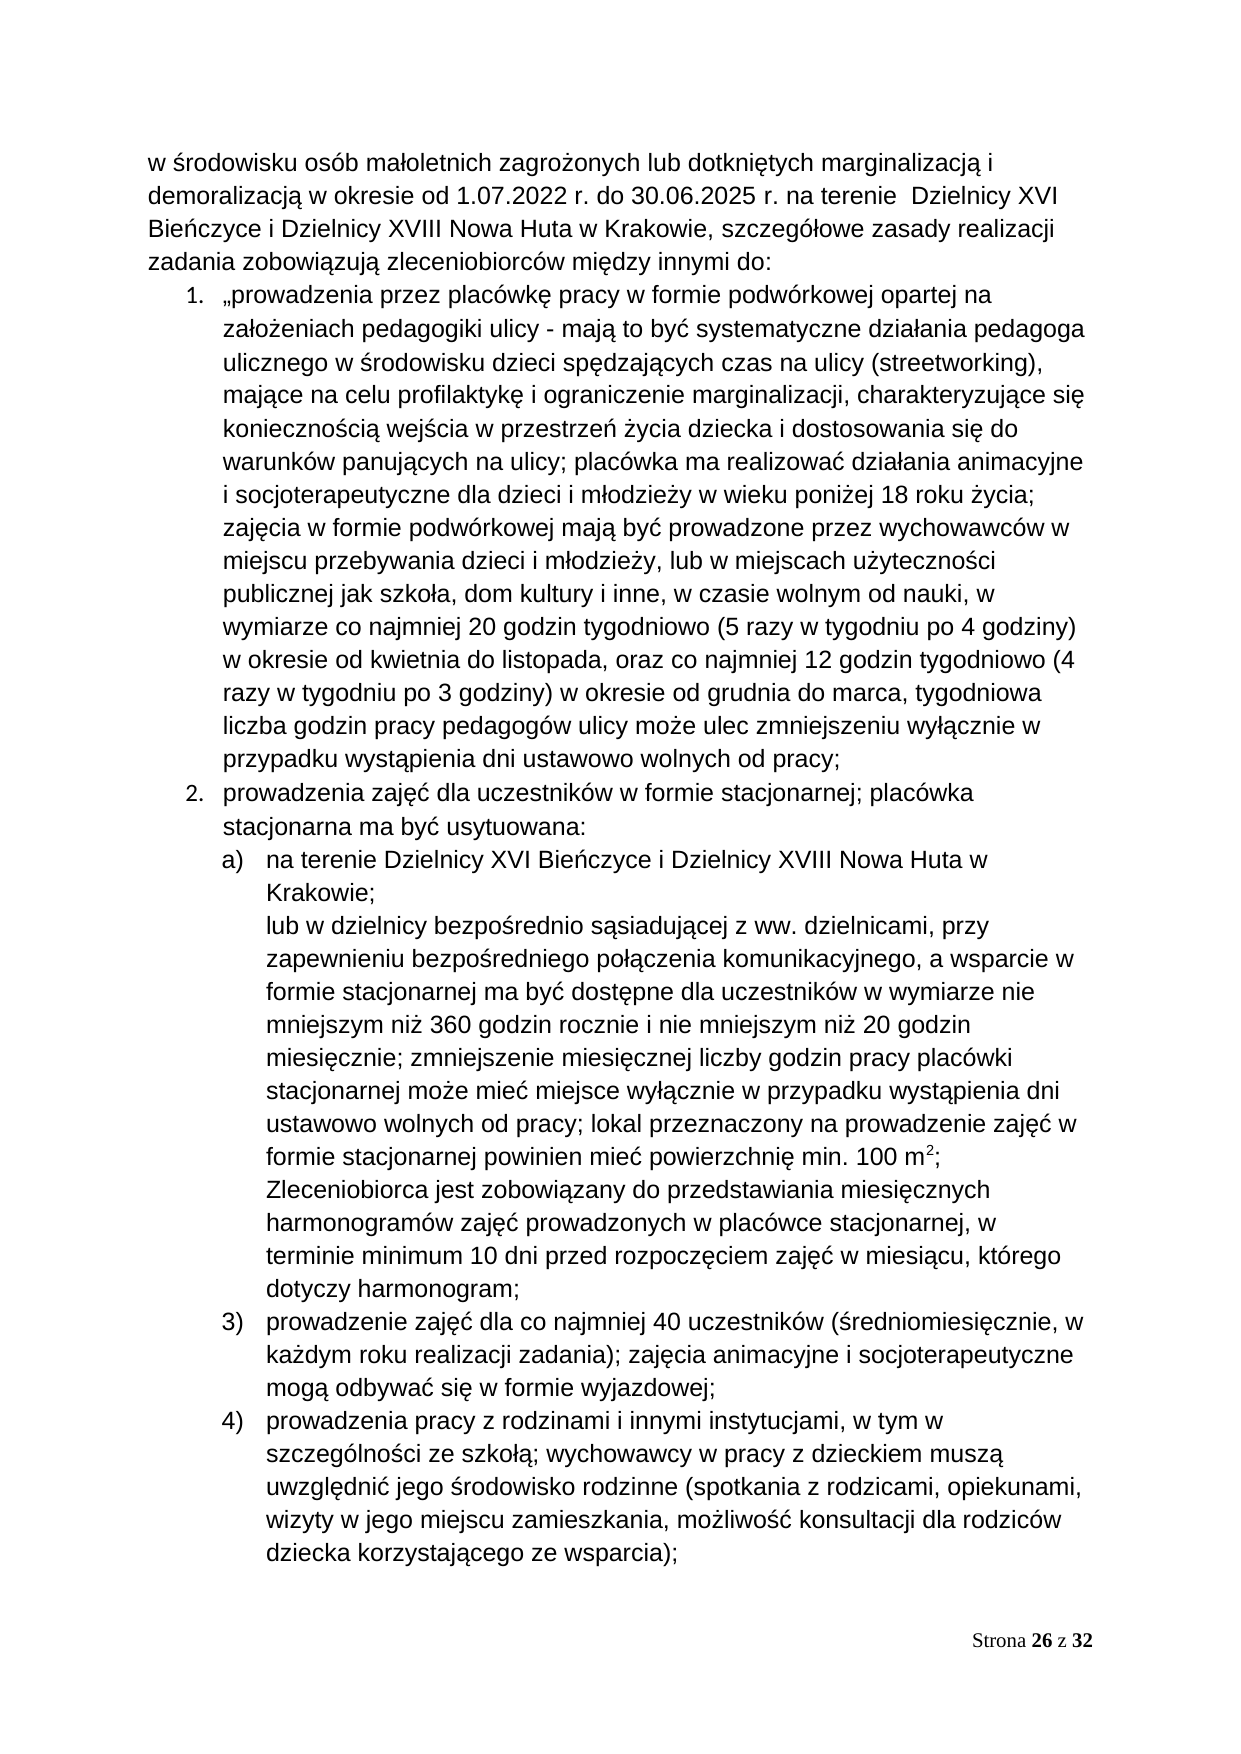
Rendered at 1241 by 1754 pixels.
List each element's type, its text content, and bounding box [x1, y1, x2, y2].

list „prowadzenia przez placówkę pracy w formie podwórkowej opartej na założeniach pedagogiki ulicy - mają to być systematyczne działania pedagoga ulicznego w środowisku dzieci spędzających czas na ulicy (streetworking), mające na celu profilaktykę i ograniczenie marginalizacji, charakteryzujące się koniecznością wejścia w przestrzeń życia dziecka i dostosowania się do warunków panujących na ulicy; placówka ma realizować działania animacyjne i socjoterapeutyczne dla dzieci i młodzieży w wieku poniżej 18 roku życia; zajęcia w formie podwórkowej mają być prowadzone przez wychowawców w miejscu przebywania dzieci i młodzieży, lub w miejscach użyteczności publicznej jak szkoła, dom kultury i inne, w czasie wolnym od nauki, w wymiarze co najmniej 20 godzin tygodniowo (5 razy w tygodniu po 4 godziny) w okresie od kwietnia do listopada, oraz co najmniej 12 godzin tygodniowo (4 razy w tygodniu po 3 godziny) w okresie od grudnia do marca, tygodniowa liczba godzin pracy pedagogów ulicy może ulec zmniejszeniu wyłącznie w przypadku wystąpienia dni ustawowo wolnych od pracy; [185, 280, 1093, 772]
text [148, 148, 1093, 275]
list prowadzenie zajęć dla co najmniej 40 uczestników (średniomiesięcznie, w każdym roku realizacji zadania); zajęcia animacyjne i socjoterapeutyczne mogą odbywać się w formie wyjazdowej; [221, 1307, 1093, 1402]
list na terenie Dzielnicy XVI Bieńczyce i Dzielnicy XVIII Nowa Huta w Krakowie; [221, 844, 1093, 906]
list prowadzenia zajęć dla uczestników w formie stacjonarnej; placówka stacjonarna ma być usytuowana: [185, 777, 1093, 840]
list lub w dzielnicy bezpośrednio sąsiadującej z ww. dzielnicami, przy zapewnieniu bezpośredniego połączenia komunikacyjnego, a wsparcie w formie stacjonarnej ma być dostępne dla uczestników w wymiarze nie mniejszym niż 360 godzin rocznie i nie mniejszym niż 20 godzin miesięcznie; zmniejszenie miesięcznej liczby godzin pracy placówki stacjonarnej może mieć miejsce wyłącznie w przypadku wystąpienia dni ustawowo wolnych od pracy; lokal przeznaczony na prowadzenie zajęć w formie stacjonarnej powinien mieć powierzchnię min. 100 m2; Zleceniobiorca jest zobowiązany do przedstawiania miesięcznych harmonogramów zajęć prowadzonych w placówce stacjonarnej, w terminie minimum 10 dni przed rozpoczęciem zajęć w miesiącu, którego dotyczy harmonogram; [266, 911, 1093, 1303]
list prowadzenia pracy z rodzinami i innymi instytucjami, w tym w szczególności ze szkołą; wychowawcy w pracy z dzieckiem muszą uwzględnić jego środowisko rodzinne (spotkania z rodzicami, opiekunami, wizyty w jego miejscu zamieszkania, możliwość konsultacji dla rodziców dziecka korzystającego ze wsparcia); [221, 1406, 1093, 1567]
